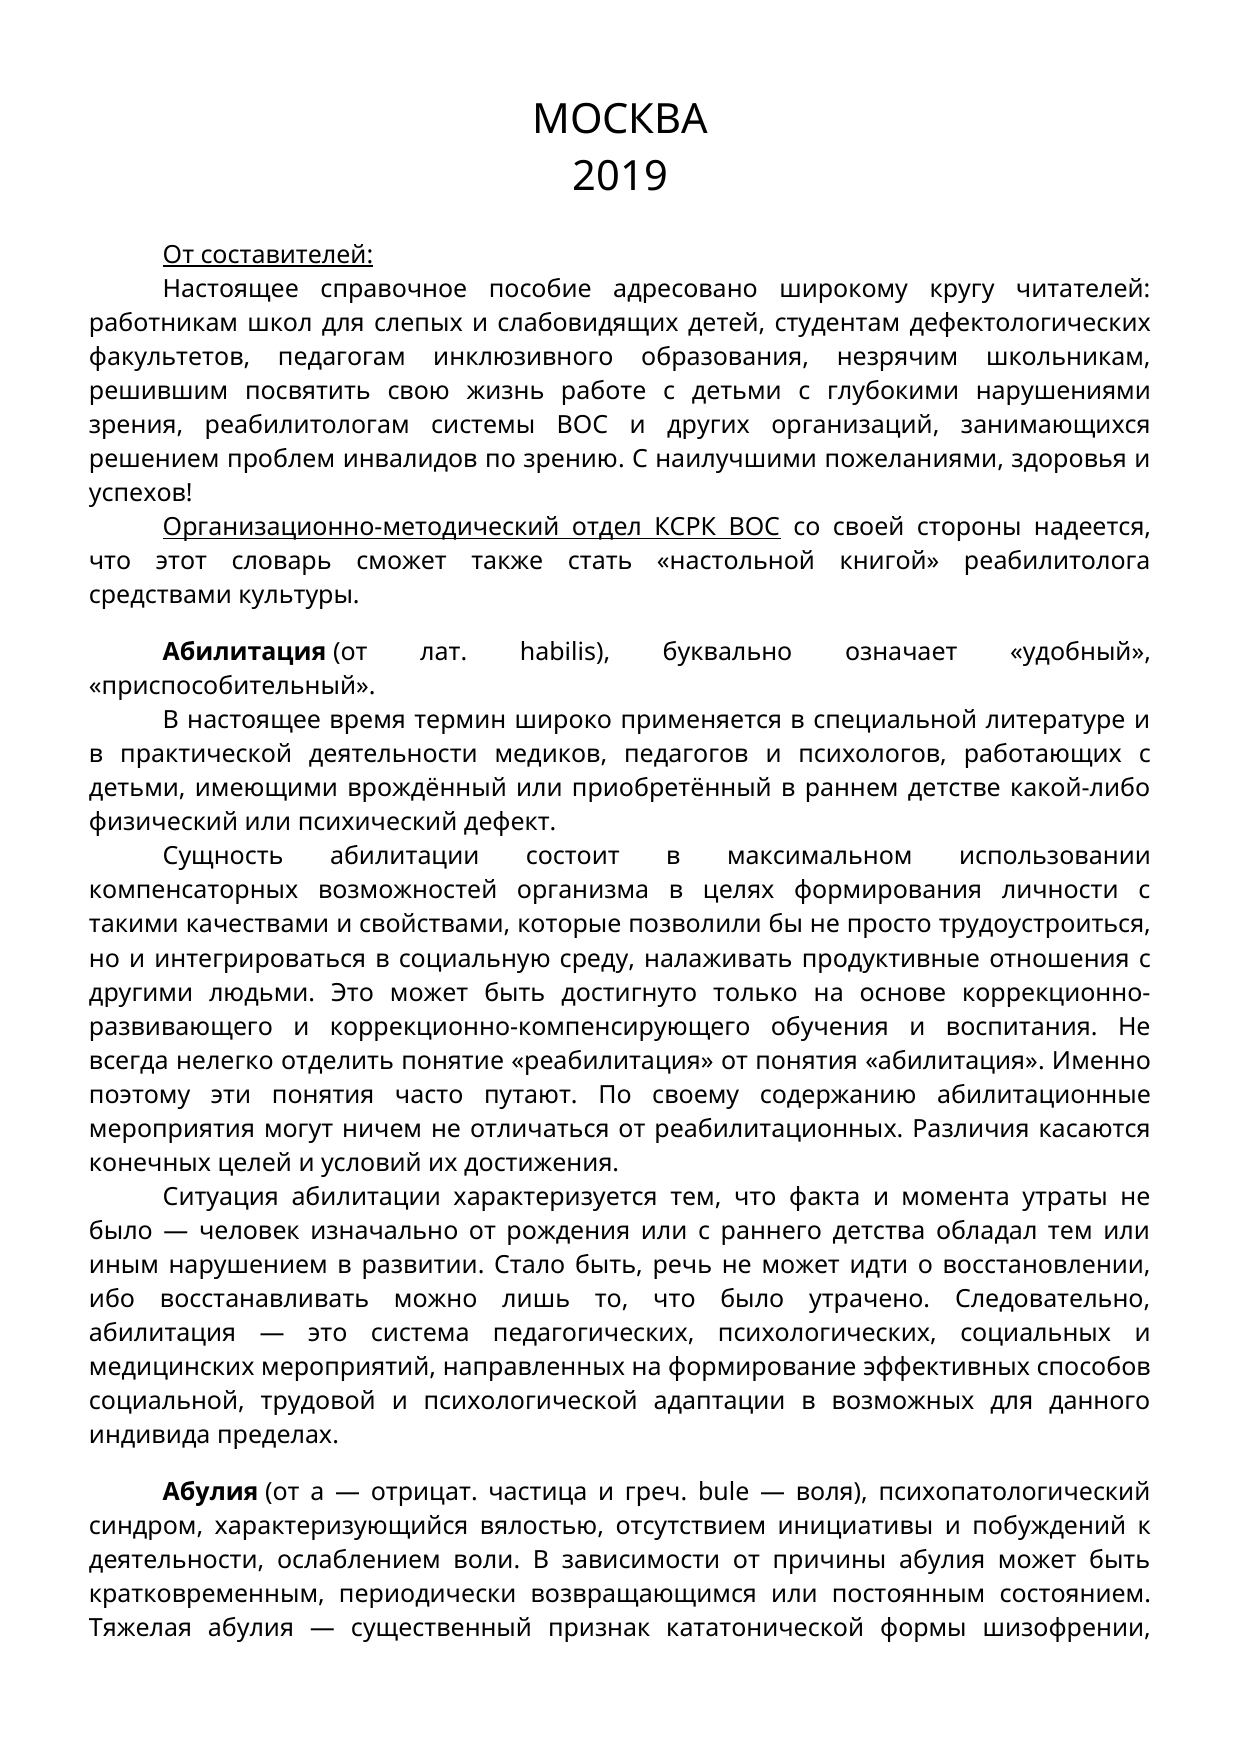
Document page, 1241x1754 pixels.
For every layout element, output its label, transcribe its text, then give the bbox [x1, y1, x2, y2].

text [89, 1474, 1152, 1644]
text Сущность абилитации состоит в максимальном использовании компенсаторных возможностей организма в целях формирования личности с такими качествами и свойствами, которые позволили бы не просто трудоустроиться, но и интегрироваться в социальную среду, налаживать продуктивные отношения с другими людьми. Это может быть достигнуто только на основе коррекционно-развивающего и коррекционно-компенсирующего обучения и воспитания. Не всегда нелегко отделить понятие «реабилитация» от понятия «абилитация». Именно поэтому эти понятия часто путают. По своему содержанию абилитационные мероприятия могут ничем не отличаться от реабилитационных. Различия касаются конечных целей и условий их достижения. [89, 838, 1152, 1179]
text Ситуация абилитации характеризуется тем, что факта и момента утраты не было — человек изначально от рождения или с раннего детства обладал тем или иным нарушением в развитии. Стало быть, речь не может идти о восстановлении, ибо восстанавливать можно лишь то, что было утрачено. Следовательно, абилитация — это система педагогических, психологических, социальных и медицинских мероприятий, направленных на формирование эффективных способов социальной, трудовой и психологической адаптации в возможных для данного индивида пределах. [89, 1179, 1152, 1451]
text От составителей: [89, 236, 1152, 270]
text Организационно-методический отдел КСРК ВОС со своей стороны надеется, что этот словарь сможет также стать «настольной книгой» реабилитолога средствами культуры. [89, 509, 1152, 611]
text МОСКВА [89, 89, 1152, 145]
text В настоящее время термин широко применяется в специальной литературе и в практической деятельности медиков, педагогов и психологов, работающих с детьми, имеющими врождённый или приобретённый в раннем детстве какой-либо физический или психический дефект. [89, 702, 1152, 838]
text 2019 [89, 145, 1152, 202]
text Абилитация (от лат. habilis), буквально означает «удобный», «приспособительный». [89, 634, 1152, 702]
text Настоящее справочное пособие адресовано широкому кругу читателей: работникам школ для слепых и слабовидящих детей, студентам дефектологических факультетов, педагогам инклюзивного образования, незрячим школьникам, решившим посвятить свою жизнь работе с детьми с глубокими нарушениями зрения, реабилитологам системы ВОС и других организаций, занимающихся решением проблем инвалидов по зрению. С наилучшими пожеланиями, здоровья и успехов! [89, 270, 1152, 509]
